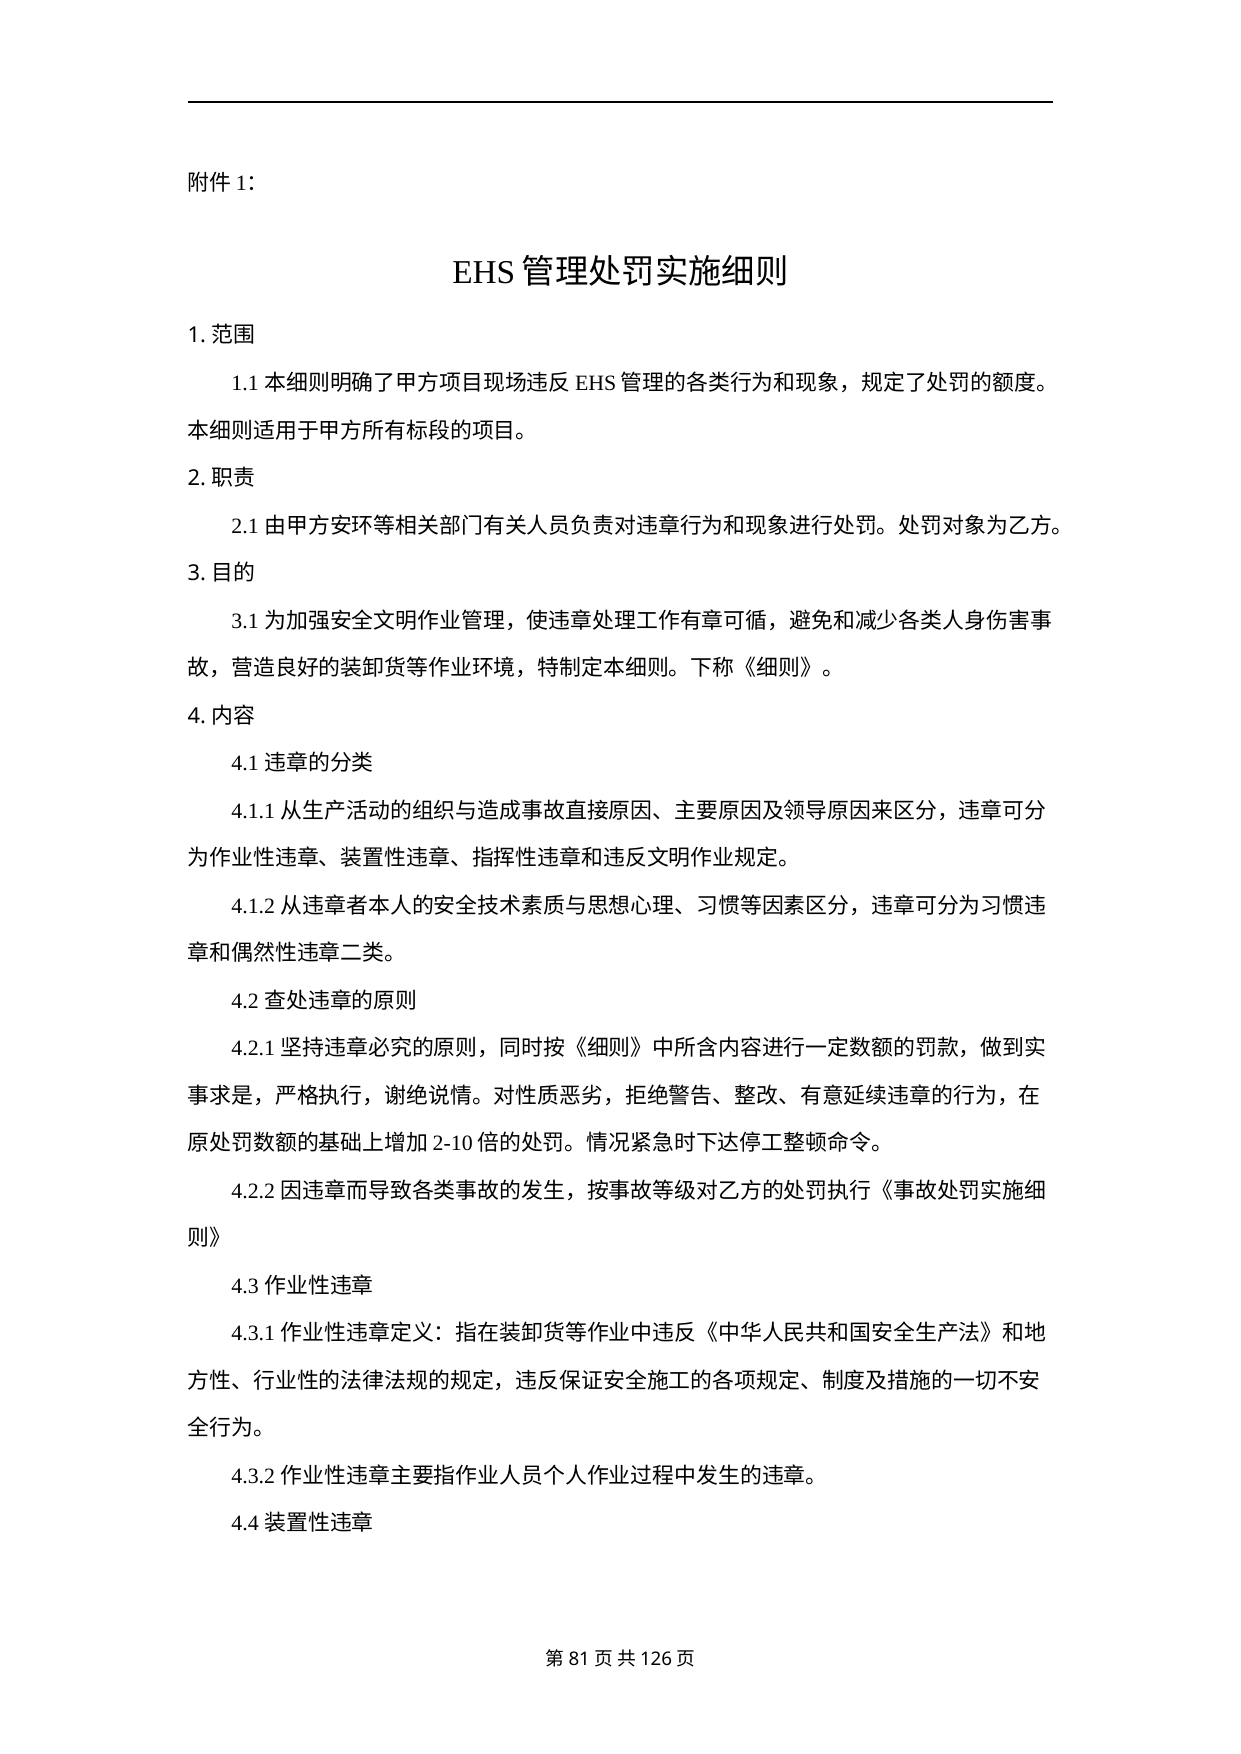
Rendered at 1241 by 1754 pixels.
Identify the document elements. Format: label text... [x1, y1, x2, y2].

text 4.1.1 从生产活动的组织与造成事故直接原因、主要原因及领导原因来区分，违章可分为作业性违章、装置性违章、指挥性违章和违反文明作业规定。 [187, 793, 1053, 872]
text 附件1： [187, 164, 1073, 196]
text 3. 目的 [187, 555, 1053, 587]
text 4.3.1 作业性违章定义：指在装卸货等作业中违反《中华人民共和国安全生产法》和地方性、行业性的法律法规的规定，违反保证安全施工的各项规定、制度及措施的一切不安全行为。 [187, 1315, 1053, 1442]
text 4.3 作业性违章 [187, 1268, 1053, 1299]
text 4.2.1 坚持违章必究的原则，同时按《细则》中所含内容进行一定数额的罚款，做到实事求是，严格执行，谢绝说情。对性质恶劣，拒绝警告、整改、有意延续违章的行为，在原处罚数额的基础上增加2-10倍的处罚。情况紧急时下达停工整顿命令。 [187, 1030, 1053, 1157]
text 4. 内容 [187, 698, 1053, 729]
text 4.1.2 从违章者本人的安全技术素质与思想心理、习惯等因素区分，违章可分为习惯违章和偶然性违章二类。 [187, 888, 1053, 967]
text 1. 范围 [187, 317, 1053, 349]
text 2. 职责 [187, 460, 1053, 492]
text 4.3.2 作业性违章主要指作业人员个人作业过程中发生的违章。 [187, 1458, 1053, 1489]
text 4.4 装置性违章 [187, 1505, 1053, 1537]
text 3.1 为加强安全文明作业管理，使违章处理工作有章可循，避免和减少各类人身伤害事故，营造良好的装卸货等作业环境，特制定本细则。下称《细则》。 [187, 603, 1053, 682]
text 4.2 查处违章的原则 [187, 983, 1053, 1014]
text 1.1 本细则明确了甲方项目现场违反EHS管理的各类行为和现象，规定了处罚的额度。本细则适用于甲方所有标段的项目。 [187, 365, 1073, 444]
text 2.1 由甲方安环等相关部门有关人员负责对违章行为和现象进行处罚。处罚对象为乙方。 [187, 508, 1053, 539]
text EHS管理处罚实施细则 [319, 245, 921, 293]
text 4.2.2 因违章而导致各类事故的发生，按事故等级对乙方的处罚执行《事故处罚实施细则》 [187, 1173, 1053, 1252]
text 4.1 违章的分类 [187, 745, 1053, 777]
